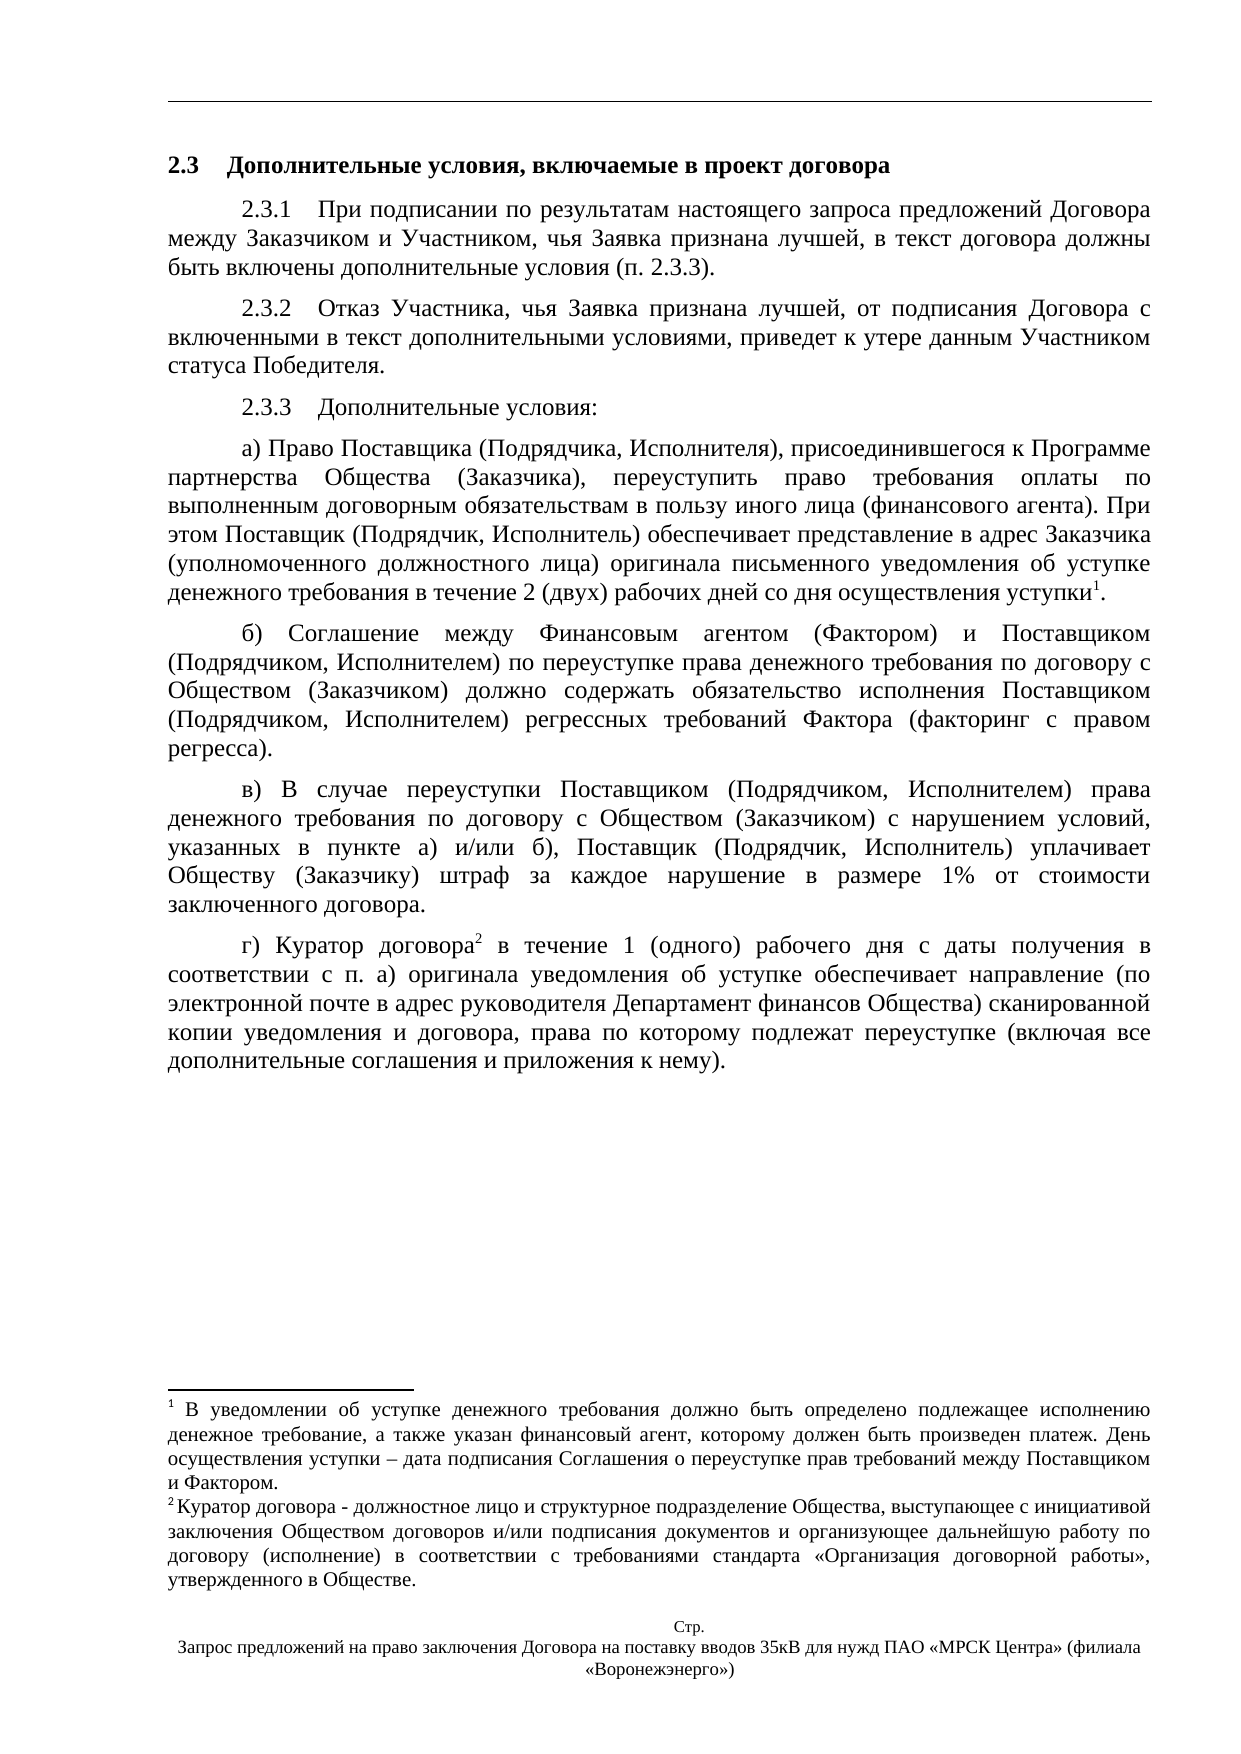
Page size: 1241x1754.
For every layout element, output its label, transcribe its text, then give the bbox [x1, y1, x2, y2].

subtitle а) Право Поставщика (Подрядчика, Исполнителя), присоединившегося к Программе партнерства Общества (Заказчика), переуступить право требования оплаты по выполненным договорным обязательствам в пользу иного лица (финансового агента). При этом Поставщик (Подрядчик, Исполнитель) обеспечивает представление в адрес Заказчика (уполномоченного должностного лица) оригинала письменного уведомления об уступке денежного требования в течение 2 (двух) рабочих дней со дня осуществления уступки. [168, 433, 1152, 605]
subtitle Отказ Участника, чья Заявка признана лучшей, от подписания Договора с включенными в текст дополнительными условиями, приведет к утере данным Участником статуса Победителя. [168, 293, 1152, 379]
subtitle в) В случае переуступки Поставщиком (Подрядчиком, Исполнителем) права денежного требования по договору с Обществом (Заказчиком) с нарушением условий, указанных в пункте а) и/или б), Поставщик (Подрядчик, Исполнитель) уплачивает Обществу (Заказчику) штраф за каждое нарушение в размере 1% от стоимости заключенного договора. [168, 774, 1152, 918]
subtitle б) Соглашение между Финансовым агентом (Фактором) и Поставщиком (Подрядчиком, Исполнителем) по переуступке права денежного требования по договору с Обществом (Заказчиком) должно содержать обязательство исполнения Поставщиком (Подрядчиком, Исполнителем) регрессных требований Фактора (факторинг с правом регресса). [168, 618, 1152, 762]
subtitle г) Куратор договора в течение 1 (одного) рабочего дня с даты получения в соответствии с п. а) оригинала уведомления об уступке обеспечивает направление (по электронной почте в адрес руководителя Департамент финансов Общества) сканированной копии уведомления и договора, права по которому подлежат переуступке (включая все дополнительные соглашения и приложения к нему). [168, 930, 1152, 1074]
subtitle При подписании по результатам настоящего запроса предложений Договора между Заказчиком и Участником, чья Заявка признана лучшей, в текст договора должны быть включены дополнительные условия (п. 2.3.3). [168, 194, 1152, 280]
subtitle Дополнительные условия, включаемые в проект договора [168, 150, 1152, 179]
subtitle Дополнительные условия: [168, 392, 1152, 420]
